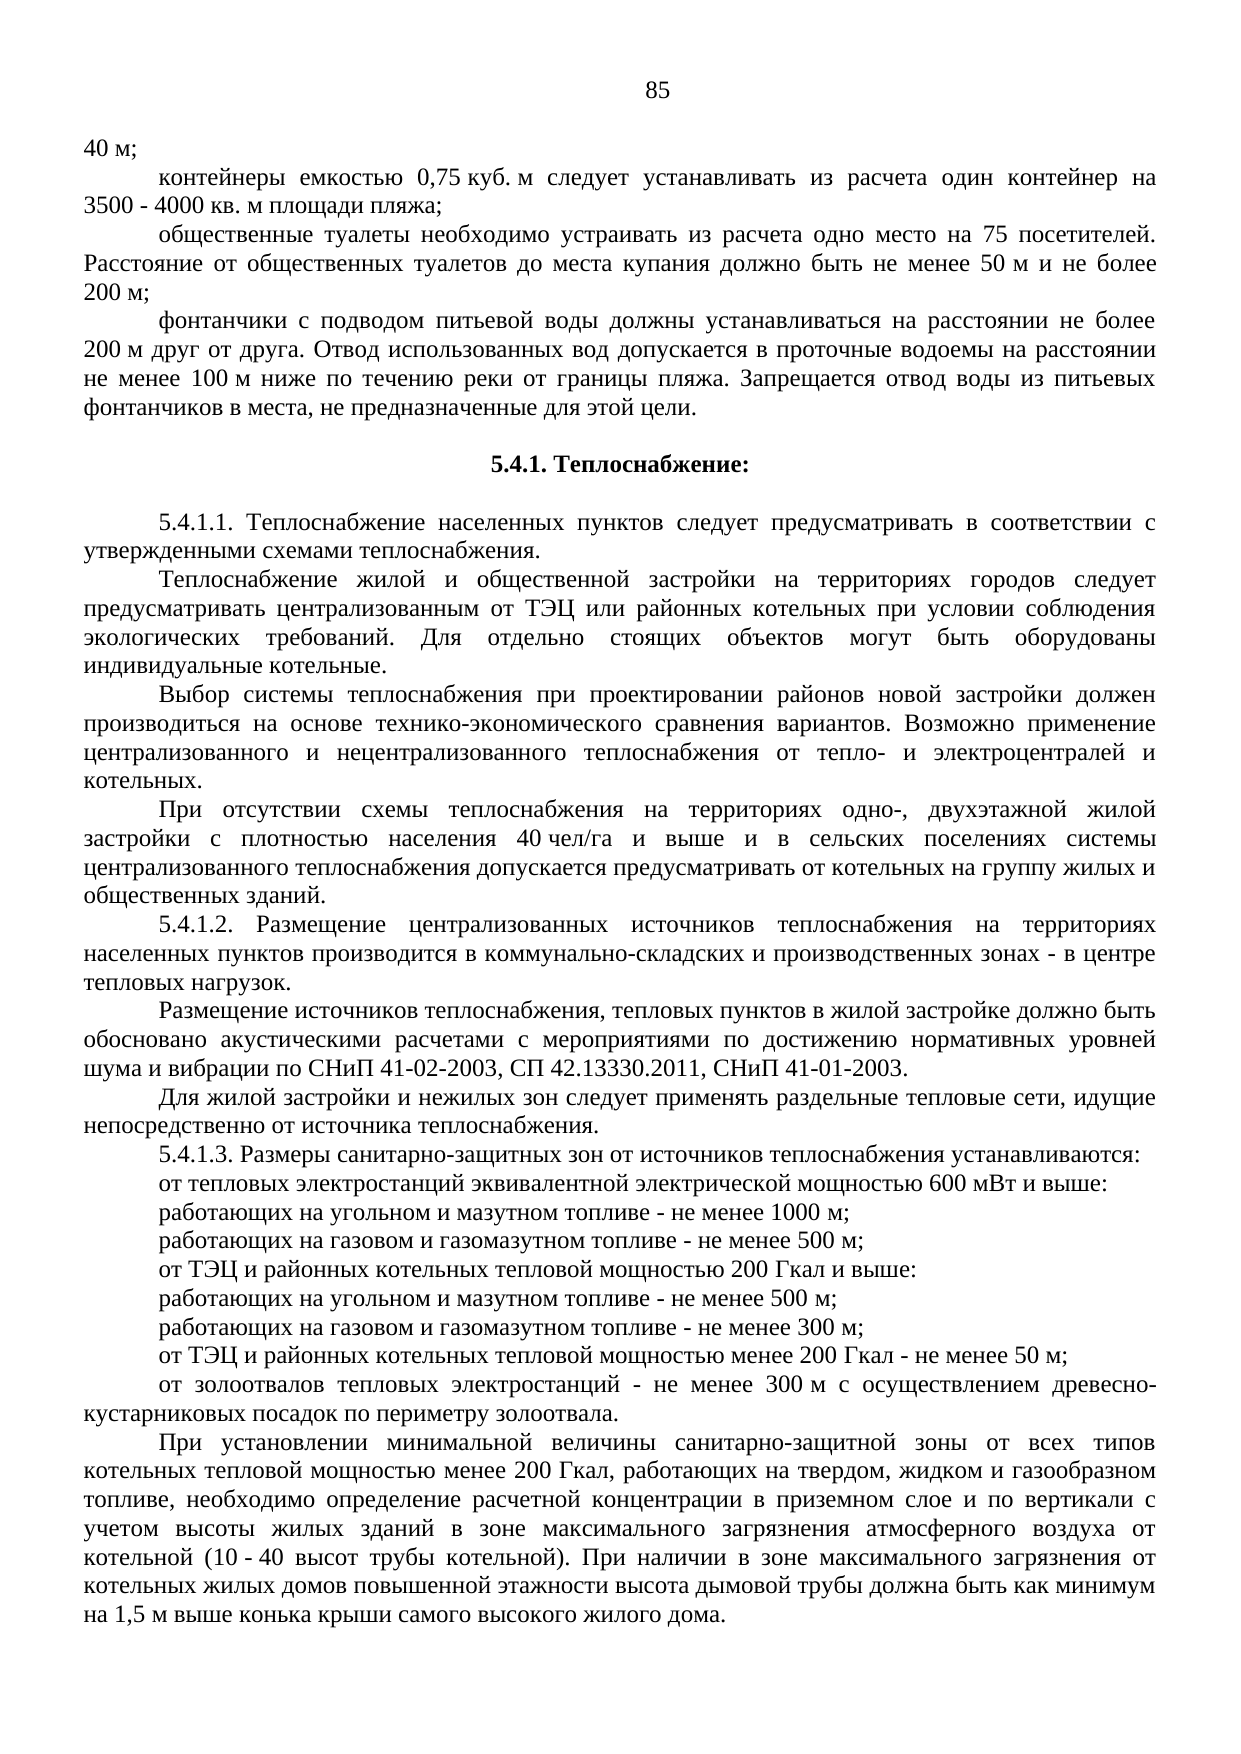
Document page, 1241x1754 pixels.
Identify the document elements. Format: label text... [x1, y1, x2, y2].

text работающих на угольном и мазутном топливе - не менее 1000 м; [83, 1197, 1157, 1225]
text контейнеры емкостью 0,75 куб. м следует устанавливать из расчета один контейнер на 3500 - 4000 кв. м площади пляжа; [83, 162, 1157, 219]
text работающих на угольном и мазутном топливе - не менее 500 м; [83, 1283, 1157, 1312]
text Для жилой застройки и нежилых зон следует применять раздельные тепловые сети, идущие непосредственно от источника теплоснабжения. [83, 1082, 1157, 1139]
text работающих на газовом и газомазутном топливе - не менее 500 м; [83, 1225, 1157, 1254]
text фонтанчики с подводом питьевой воды должны устанавливаться на расстоянии не более 200 м друг от друга. Отвод использованных вод допускается в проточные водоемы на расстоянии не менее 100 м ниже по течению реки от границы пляжа. Запрещается отвод воды из питьевых фонтанчиков в места, не предназначенные для этой цели. [83, 305, 1157, 420]
text от тепловых электростанций эквивалентной электрической мощностью 600 мВт и выше: [83, 1168, 1157, 1197]
text общественные туалеты необходимо устраивать из расчета одно место на 75 посетителей. Расстояние от общественных туалетов до места купания должно быть не менее 50 м и не более 200 м; [83, 219, 1157, 305]
text 5.4.1.2. Размещение централизованных источников теплоснабжения на территориях населенных пунктов производится в коммунально-складских и производственных зонах - в центре тепловых нагрузок. [83, 909, 1157, 995]
text работающих на газовом и газомазутном топливе - не менее 300 м; [83, 1312, 1157, 1340]
text Теплоснабжение жилой и общественной застройки на территориях городов следует предусматривать централизованным от ТЭЦ или районных котельных при условии соблюдения экологических требований. Для отдельно стоящих объектов могут быть оборудованы индивидуальные котельные. [83, 564, 1157, 679]
text Размещение источников теплоснабжения, тепловых пунктов в жилой застройке должно быть обосновано акустическими расчетами с мероприятиями по достижению нормативных уровней шума и вибрации по СНиП 41-02-2003, СП 42.13330.2011, СНиП 41-01-2003. [83, 995, 1157, 1082]
text от золоотвалов тепловых электростанций - не менее 300 м с осуществлением древесно-кустарниковых посадок по периметру золоотвала. [83, 1369, 1157, 1427]
text от ТЭЦ и районных котельных тепловой мощностью менее 200 Гкал - не менее 50 м; [83, 1340, 1157, 1369]
text 5.4.1.3. Размеры санитарно-защитных зон от источников теплоснабжения устанавливаются: [83, 1139, 1157, 1168]
text При отсутствии схемы теплоснабжения на территориях одно-, двухэтажной жилой застройки с плотностью населения 40 чел/га и выше и в сельских поселениях системы централизованного теплоснабжения допускается предусматривать от котельных на группу жилых и общественных зданий. [83, 794, 1157, 909]
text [83, 133, 1157, 162]
text При установлении минимальной величины санитарно-защитной зоны от всех типов котельных тепловой мощностью менее 200 Гкал, работающих на твердом, жидком и газообразном топливе, необходимо определение расчетной концентрации в приземном слое и по вертикали с учетом высоты жилых зданий в зоне максимального загрязнения атмосферного воздуха от котельной (10 - 40 высот трубы котельной). При наличии в зоне максимального загрязнения от котельных жилых домов повышенной этажности высота дымовой трубы должна быть как минимум на 1,5 м выше конька крыши самого высокого жилого дома. [83, 1427, 1157, 1628]
text от ТЭЦ и районных котельных тепловой мощностью 200 Гкал и выше: [83, 1254, 1157, 1283]
text 5.4.1.1. Теплоснабжение населенных пунктов следует предусматривать в соответствии с утвержденными схемами теплоснабжения. [83, 507, 1157, 564]
subtitle 5.4.1. Теплоснабжение: [83, 449, 1157, 478]
text Выбор системы теплоснабжения при проектировании районов новой застройки должен производиться на основе технико-экономического сравнения вариантов. Возможно применение централизованного и нецентрализованного теплоснабжения от тепло- и электроцентралей и котельных. [83, 679, 1157, 794]
